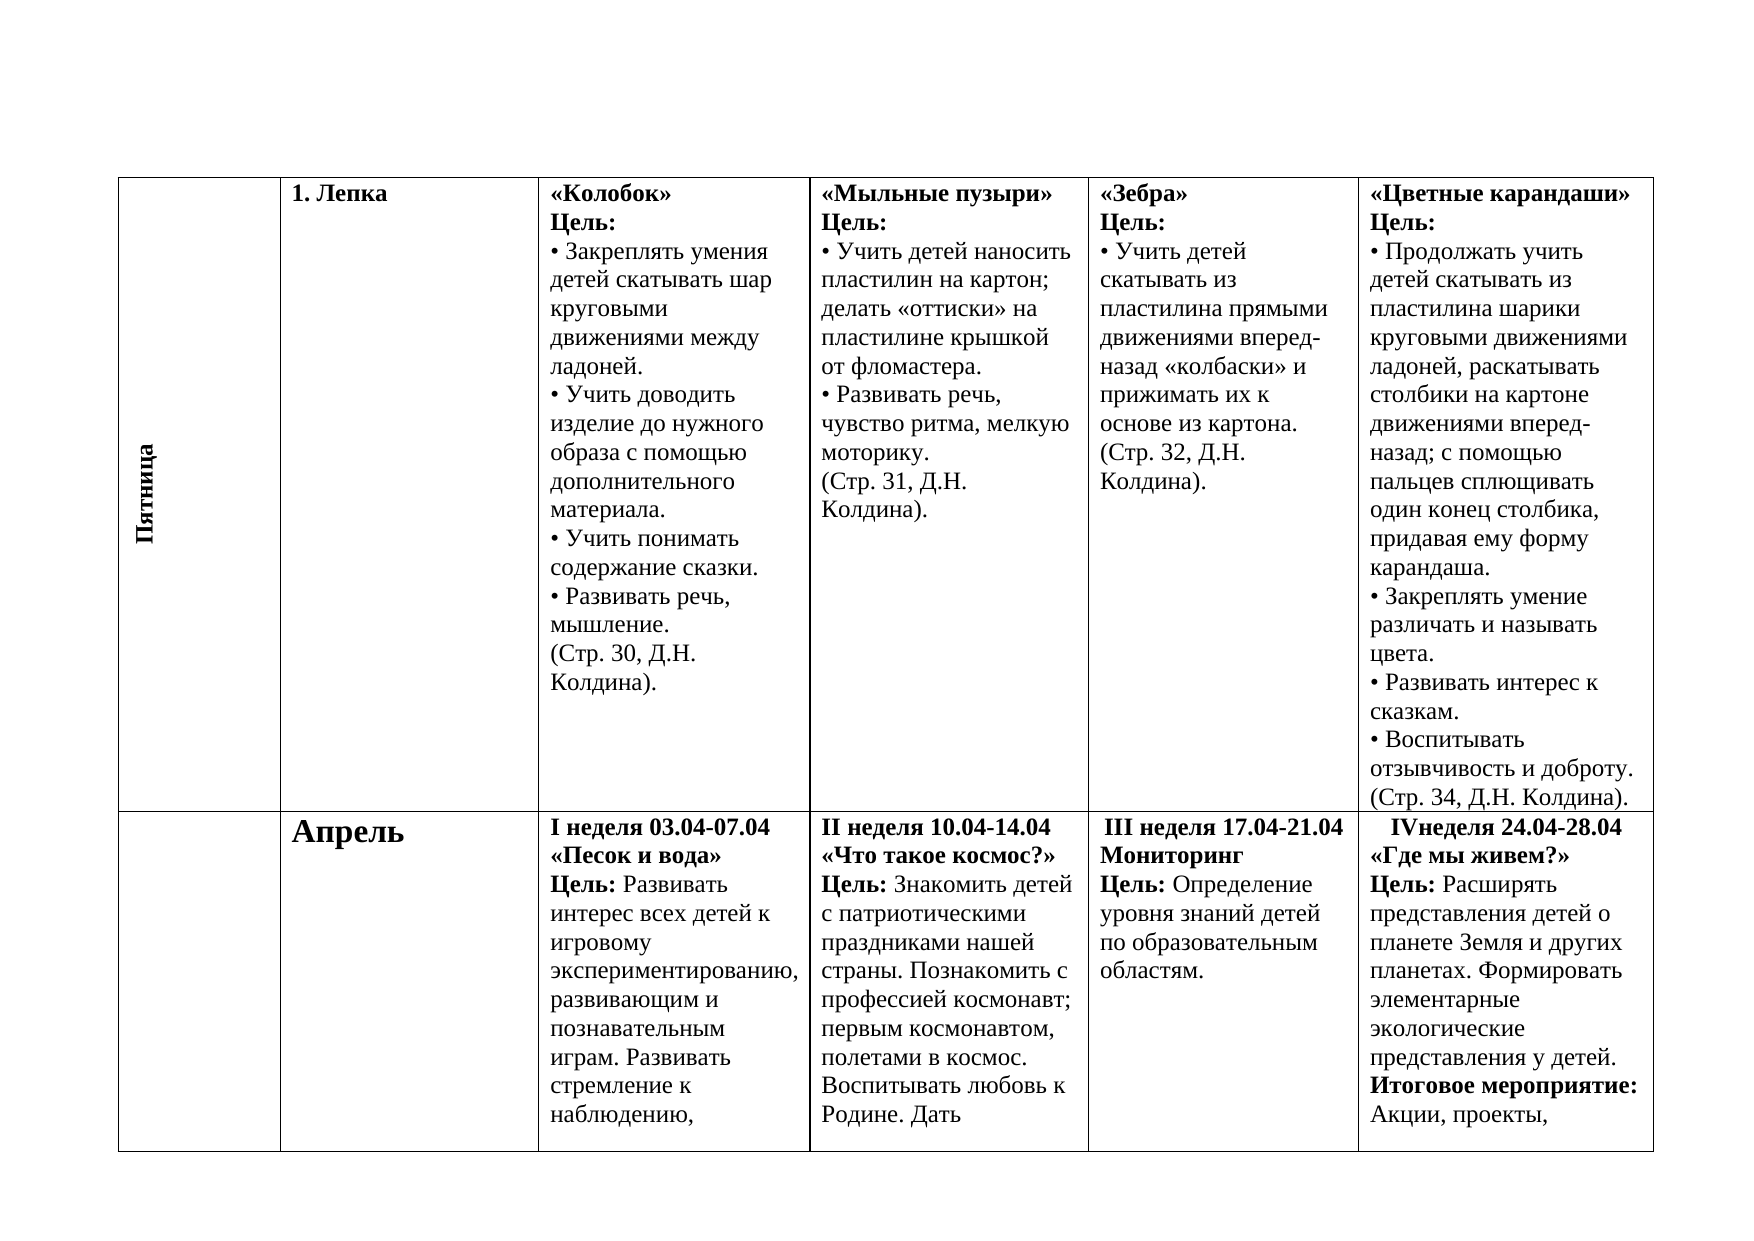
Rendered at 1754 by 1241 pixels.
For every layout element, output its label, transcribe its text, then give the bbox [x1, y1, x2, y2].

table_cell 1. Лепка [281, 178, 538, 811]
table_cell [1359, 812, 1653, 1151]
table_cell Апрель [281, 812, 538, 1151]
table_cell «Зебра» Цель: • Учить детей скатывать из пластилина прямыми движениями вперед-назад «колбаски» и прижимать их к основе из картона. (Стр. 32, Д.Н. Колдина). [1089, 178, 1358, 811]
table_cell [119, 812, 280, 1151]
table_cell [811, 812, 1088, 1151]
table_cell «Цветные карандаши» Цель: • Продолжать учить детей скатывать из пластилина шарики круговыми движениями ладоней, раскатывать столбики на картоне движениями вперед-назад; с помощью пальцев сплющивать один конец столбика, придавая ему форму карандаша. • Закреплять умение различать и называть цвета. • Развивать интерес к сказкам. • Воспитывать отзывчивость и доброту. (Стр. 34, Д.Н. Колдина). [1359, 178, 1653, 811]
table_cell «Колобок» Цель: • Закреплять умения детей скатывать шар круговыми движениями между ладоней. • Учить доводить изделие до нужного образа с помощью дополнительного материала. • Учить понимать содержание сказки. • Развивать речь, мышление. (Стр. 30, Д.Н. Колдина). [539, 178, 809, 811]
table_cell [539, 812, 809, 1151]
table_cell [1089, 812, 1358, 1151]
table_cell «Мыльные пузыри» Цель: • Учить детей наносить пластилин на картон; делать «оттиски» на пластилине крышкой от фломастера. • Развивать речь, чувство ритма, мелкую моторику. (Стр. 31, Д.Н. Колдина). [811, 178, 1088, 811]
table_cell Пятница [119, 178, 280, 811]
